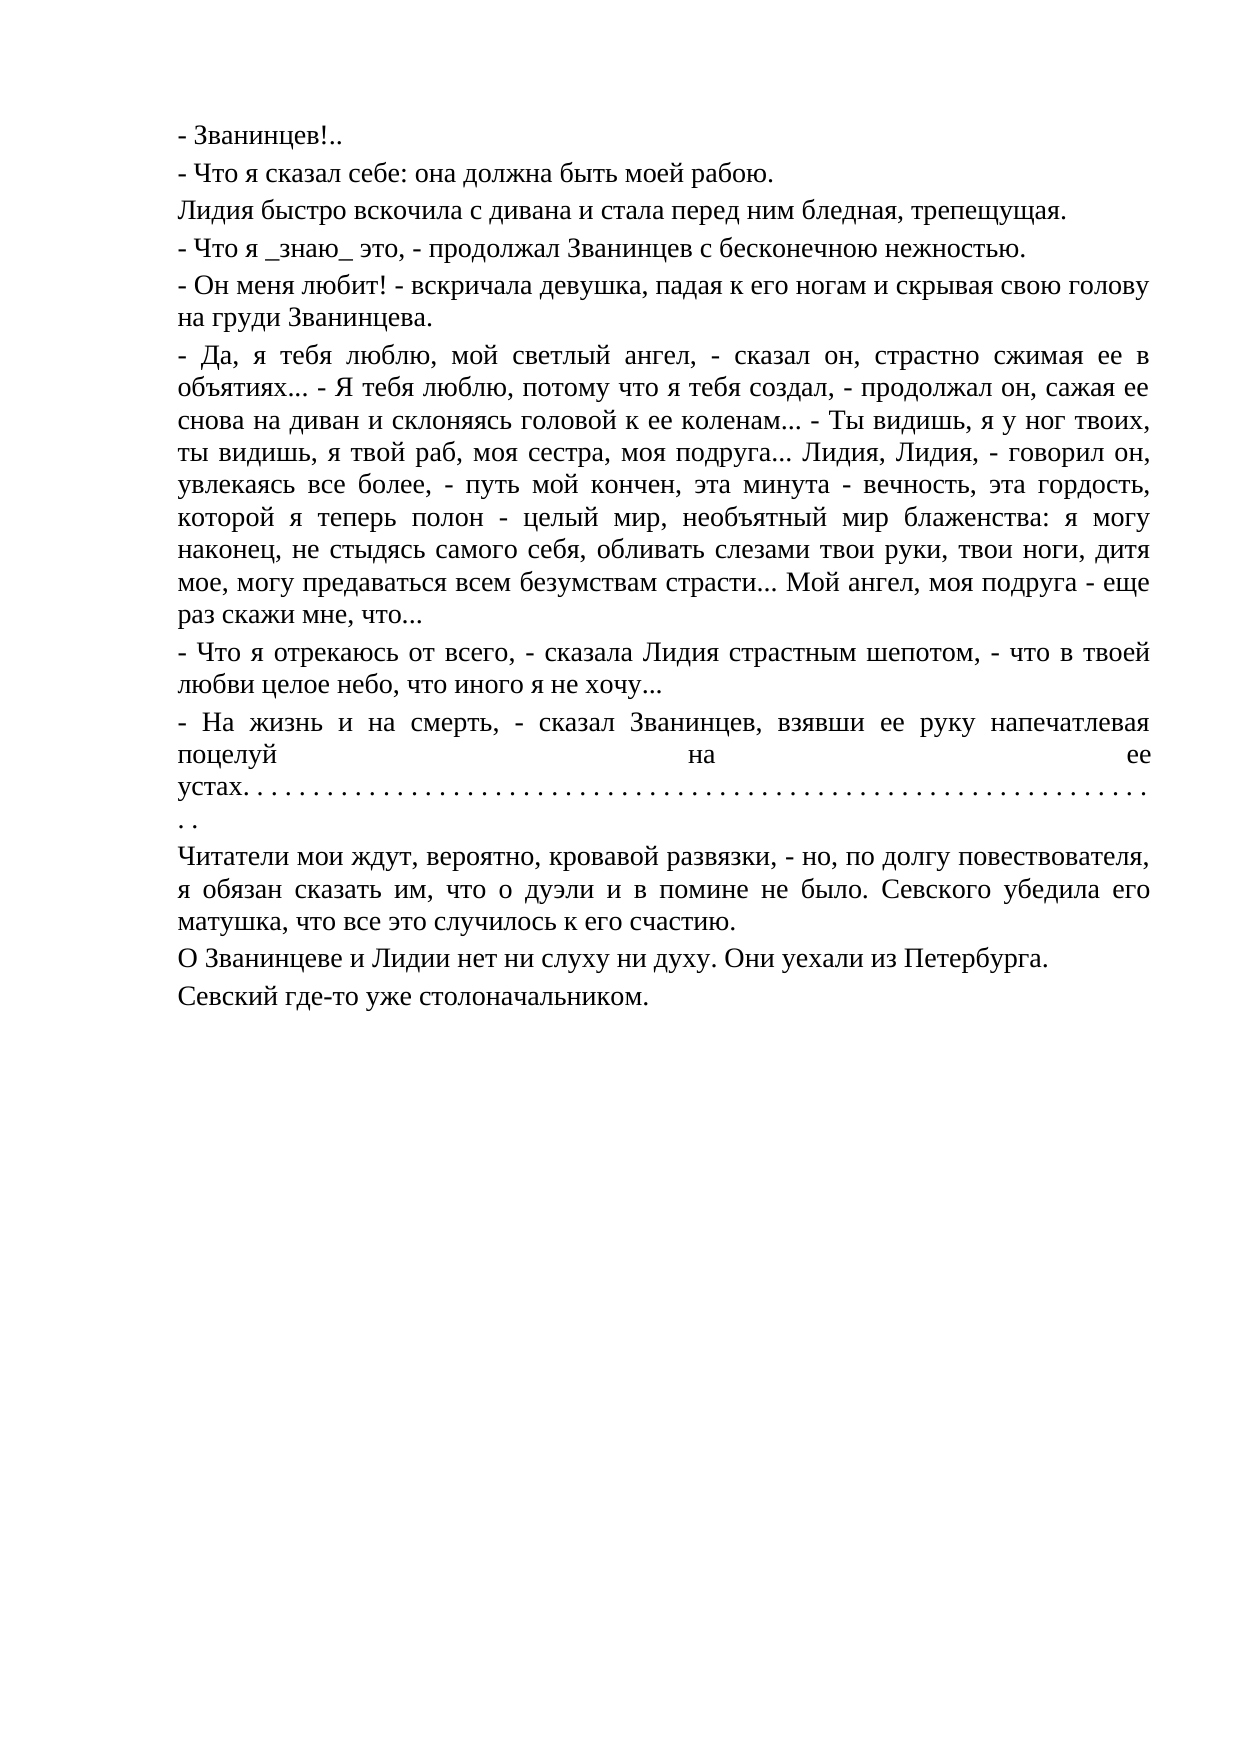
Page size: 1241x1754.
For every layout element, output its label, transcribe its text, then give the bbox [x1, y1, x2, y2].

text - Что я сказал себе: она должна быть моей рабою. [177, 156, 1152, 188]
text - Званинцев!.. [177, 118, 1152, 151]
text О Званинцеве и Лидии нет ни слуху ни духу. Они уехали из Петербурга. [177, 942, 1152, 974]
text - Что я _знаю_ это, - продолжал Званинцев с бесконечною нежностью. [177, 231, 1152, 263]
text Читатели мои ждут, вероятно, кровавой развязки, - но, по долгу повествователя, я обязан сказать им, что о дуэли и в помине не было. Севского убедила его матушка, что все это случилось к его счастию. [177, 839, 1152, 936]
text Севский где-то уже столоначальником. [177, 979, 1152, 1011]
text Лидия быстро вскочила с дивана и стала перед ним бледная, трепещущая. [177, 193, 1152, 226]
text - Что я отрекаюсь от всего, - сказала Лидия страстным шепотом, - что в твоей любви целое небо, что иного я не хочу... [177, 635, 1152, 699]
text - На жизнь и на смерть, - сказал Званинцев, взявши ее руку напечатлевая поцелуй на ее устах. . . . . . . . . . . . . . . . . . . . . . . . . . . . . . . . . . . . . . . . . . . . . . . . . . . . . . . . . . . . . . . . . . . [177, 704, 1152, 834]
text - Он меня любит! - вскричала девушка, падая к его ногам и скрывая свою голову на груди Званинцева. [177, 268, 1152, 333]
text - Да, я тебя люблю, мой светлый ангел, - сказал он, страстно сжимая ее в объятиях... - Я тебя люблю, потому что я тебя создал, - продолжал он, сажая ее снова на диван и склоняясь головой к ее коленам... - Ты видишь, я у ног твоих, ты видишь, я твой раб, моя сестра, моя подруга... Лидия, Лидия, - говорил он, увлекаясь все более, - путь мой кончен, эта минута - вечность, эта гордость, которой я теперь полон - целый мир, необъятный мир блаженства: я могу наконец, не стыдясь самого себя, обливать слезами твои руки, твои ноги, дитя мое, могу предаваться всем безумствам страсти... Мой ангел, моя подруга - еще раз скажи мне, что... [177, 338, 1152, 629]
